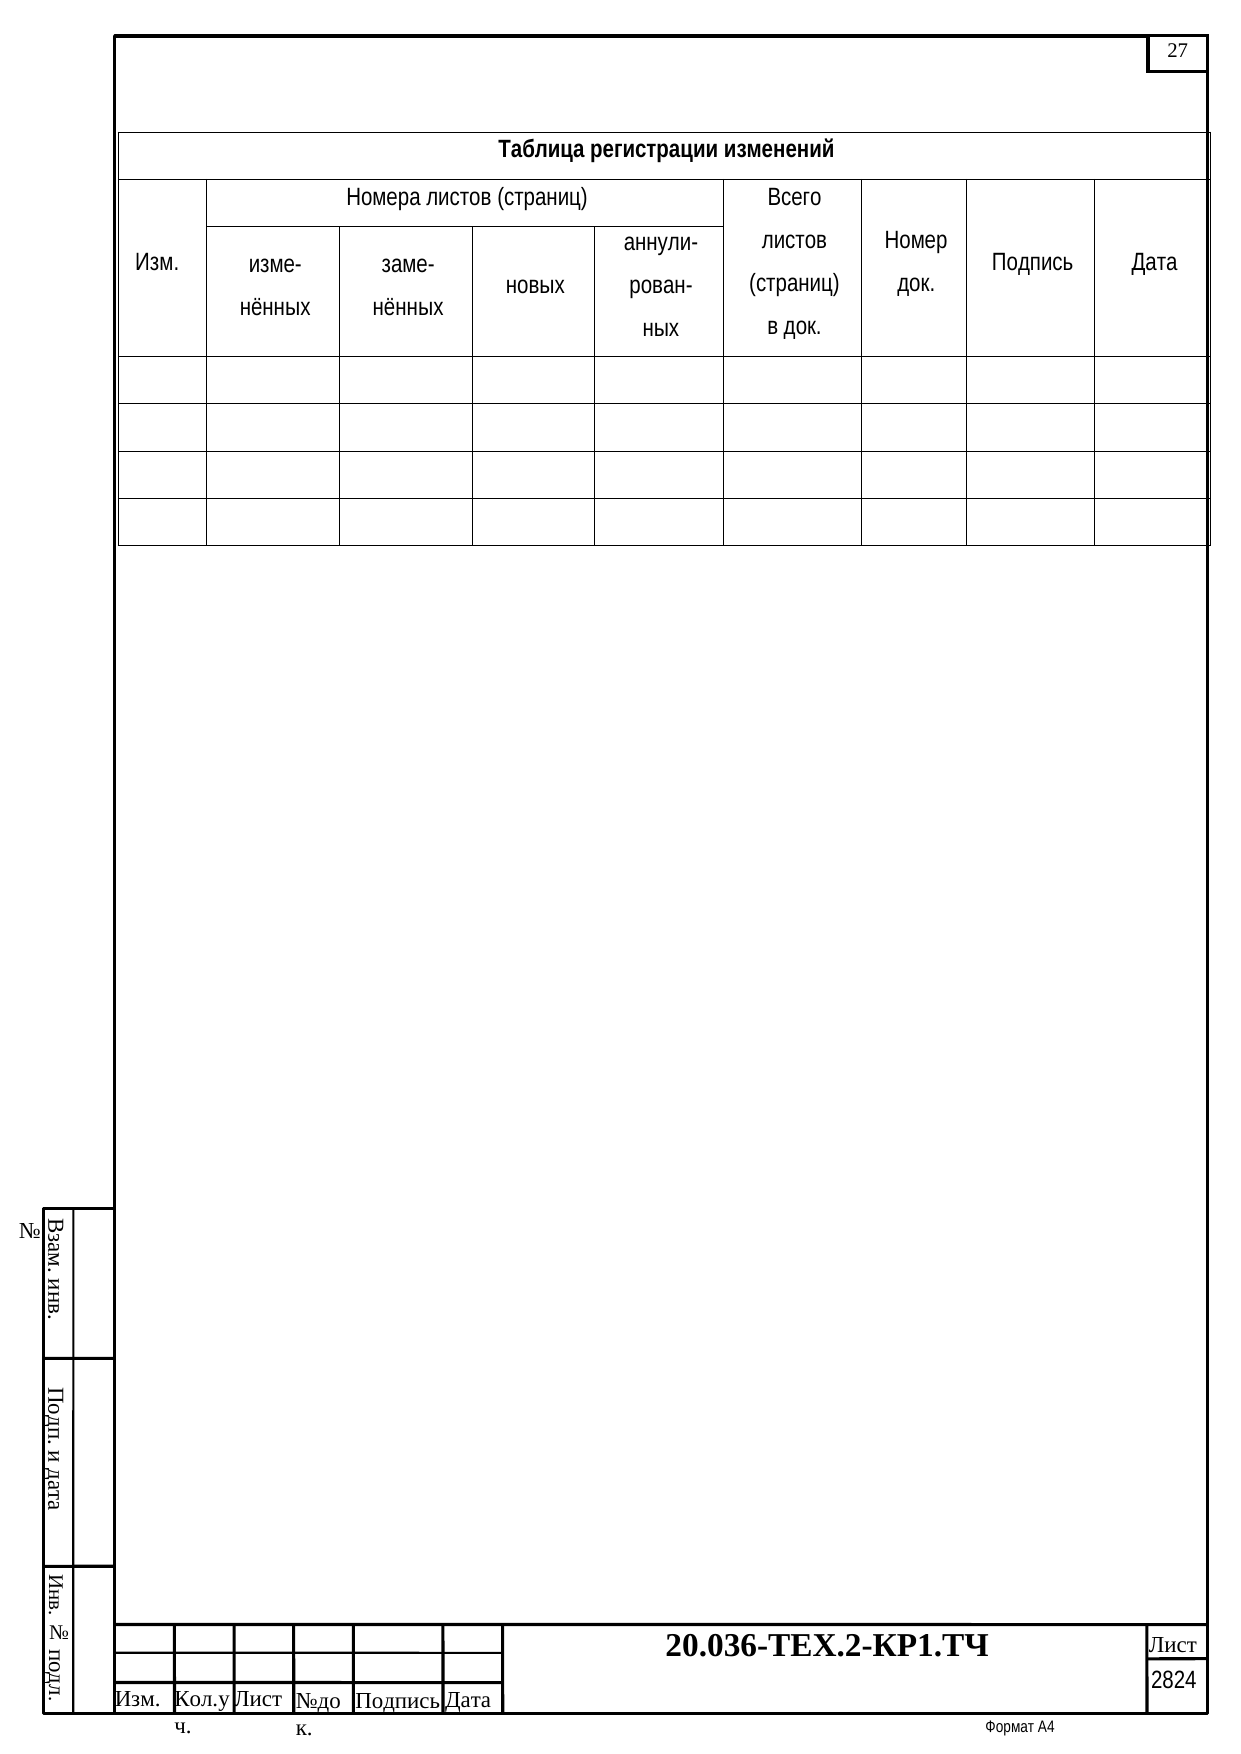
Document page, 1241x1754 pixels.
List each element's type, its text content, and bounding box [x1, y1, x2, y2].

table_cell Дата [1095, 180, 1210, 356]
table_cell [724, 404, 861, 451]
table_cell [119, 357, 206, 403]
table_cell новых [473, 227, 594, 356]
table_cell Всего листов (страниц) в док. [724, 180, 861, 356]
table_cell [595, 499, 723, 545]
table_cell [862, 404, 966, 451]
table_cell [119, 404, 206, 451]
table_cell [473, 404, 594, 451]
table_cell [207, 452, 339, 498]
table_cell [862, 357, 966, 403]
table_cell [473, 499, 594, 545]
table_cell Изм. [119, 180, 206, 356]
table_cell [862, 499, 966, 545]
table_cell [967, 357, 1094, 403]
table_cell аннули- рован- ных [595, 227, 723, 356]
table_cell [862, 452, 966, 498]
table_header Таблица регистрации изменений [119, 133, 1210, 179]
table_cell [1095, 357, 1210, 403]
table_cell [967, 404, 1094, 451]
table_cell [473, 357, 594, 403]
table_cell [207, 357, 339, 403]
table_cell [473, 452, 594, 498]
table_cell заме- нённых [340, 227, 472, 356]
table_cell [967, 499, 1094, 545]
table_cell [340, 404, 472, 451]
table_cell [119, 452, 206, 498]
table_cell [1095, 452, 1210, 498]
table_cell [724, 499, 861, 545]
table_cell Номера листов (страниц) [207, 180, 723, 226]
table_cell [340, 499, 472, 545]
table_cell [724, 357, 861, 403]
table_cell [119, 499, 206, 545]
table_cell [967, 452, 1094, 498]
table_cell [207, 499, 339, 545]
table_cell изме- нённых [207, 227, 339, 356]
table_cell [1095, 499, 1210, 545]
table_cell [595, 404, 723, 451]
table_cell [340, 357, 472, 403]
table_cell [1095, 404, 1210, 451]
table_cell Номер док. [862, 180, 966, 356]
table_cell [724, 452, 861, 498]
table_cell [595, 357, 723, 403]
table_cell [207, 404, 339, 451]
table_cell [340, 452, 472, 498]
table_cell Подпись [967, 180, 1094, 356]
table_cell [595, 452, 723, 498]
